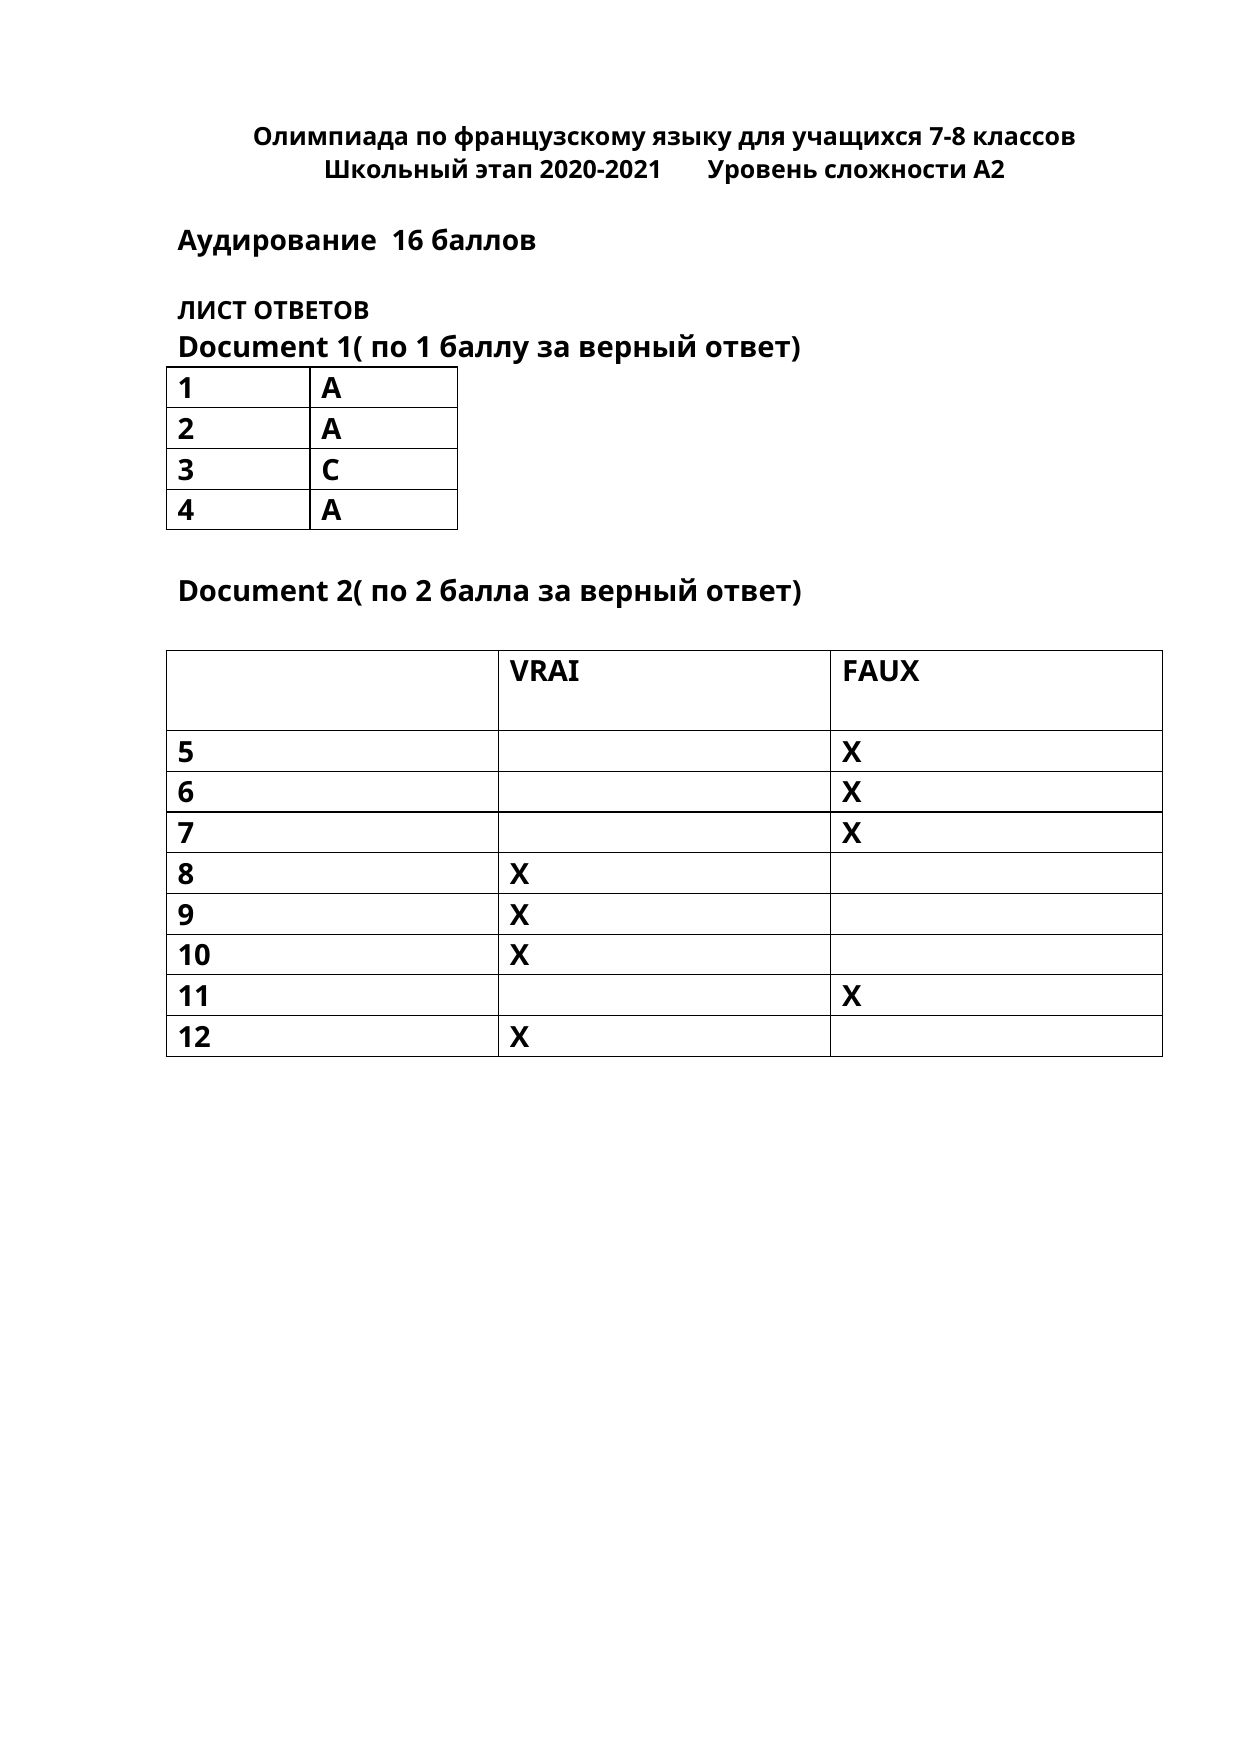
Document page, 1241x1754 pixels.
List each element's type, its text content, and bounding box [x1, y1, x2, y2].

table_cell [499, 975, 830, 1015]
table_cell X [499, 853, 830, 893]
table_cell [831, 935, 1162, 974]
table_cell 8 [167, 853, 498, 893]
table_cell A [311, 408, 457, 448]
table_cell X [831, 772, 1162, 811]
table_header [167, 651, 498, 730]
table_cell 4 [167, 490, 309, 529]
table_cell [831, 853, 1162, 893]
table_header A [311, 368, 457, 407]
text ЛИСТ ОТВЕТОВ [177, 293, 1152, 327]
table_cell [831, 894, 1162, 933]
table_cell 11 [167, 975, 498, 1015]
text Олимпиада по французскому языку для учащихся 7-8 классов [177, 118, 1152, 152]
table_cell A [311, 490, 457, 529]
table_cell 9 [167, 894, 498, 933]
table_cell X [499, 935, 830, 974]
text Школьный этап 2020-2021 Уровень сложности А2 [177, 152, 1152, 186]
table_cell [831, 1016, 1162, 1056]
table_cell 6 [167, 772, 498, 811]
table_cell [499, 731, 830, 771]
table_cell C [311, 449, 457, 489]
table_cell 5 [167, 731, 498, 771]
table_cell 7 [167, 813, 498, 852]
text Document 1( по 1 баллу за верный ответ) [177, 327, 1152, 366]
table_cell X [499, 894, 830, 933]
text Document 2( по 2 балла за верный ответ) [177, 570, 1152, 610]
table_cell X [831, 975, 1162, 1015]
text Аудирование 16 баллов [177, 220, 1152, 259]
table_cell X [831, 731, 1162, 771]
table_header 1 [167, 368, 309, 407]
table_cell X [831, 813, 1162, 852]
table_cell 2 [167, 408, 309, 448]
table_header VRAI [499, 651, 830, 730]
table_cell X [499, 1016, 830, 1056]
table_cell 3 [167, 449, 309, 489]
table_cell 12 [167, 1016, 498, 1056]
table_cell 10 [167, 935, 498, 974]
table_cell [499, 772, 830, 811]
table_header FAUX [831, 651, 1162, 730]
table_cell [499, 813, 830, 852]
